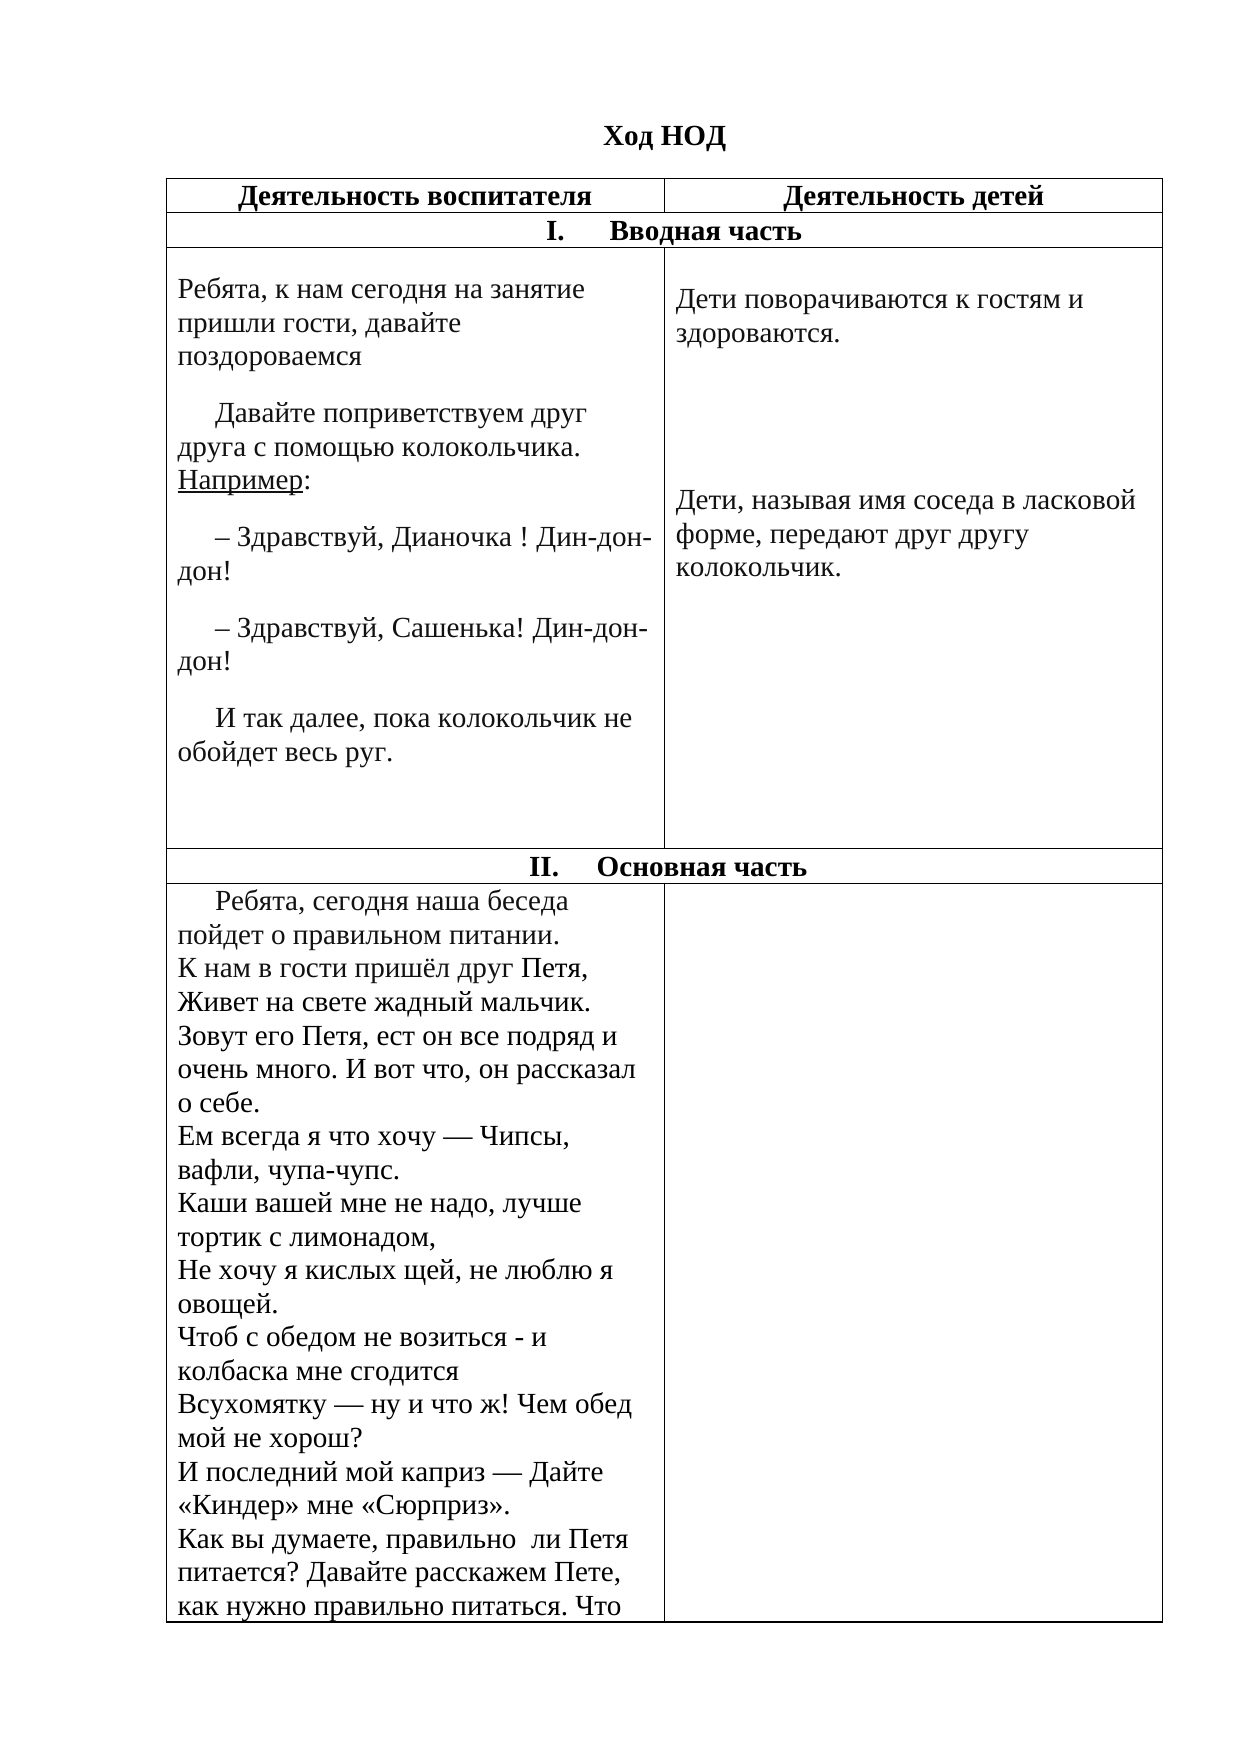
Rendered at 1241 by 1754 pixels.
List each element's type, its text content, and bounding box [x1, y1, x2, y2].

table_cell Дети поворачиваются к гостям и здороваются. Дети, называя имя соседа в ласковой форме, передают друг другу колокольчик. [665, 248, 1162, 848]
table_cell Ребята, к нам сегодня на занятие пришли гости, давайте поздороваемся Давайте поприветствуем друг друга с помощью колокольчика. Например: – Здравствуй, Дианочка ! Дин-дон-дон! – Здравствуй, Сашенька! Дин-дон-дон! И так далее, пока колокольчик не обойдет весь руг. [167, 248, 664, 848]
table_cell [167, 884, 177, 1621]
table_header Деятельность воспитателя [167, 179, 664, 212]
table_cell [665, 884, 1162, 1621]
text Ход НОД [177, 118, 1152, 152]
table_cell Вводная часть [167, 213, 1162, 247]
table_cell Основная часть [167, 849, 1162, 882]
table_header Деятельность детей [665, 179, 1162, 212]
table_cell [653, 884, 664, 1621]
